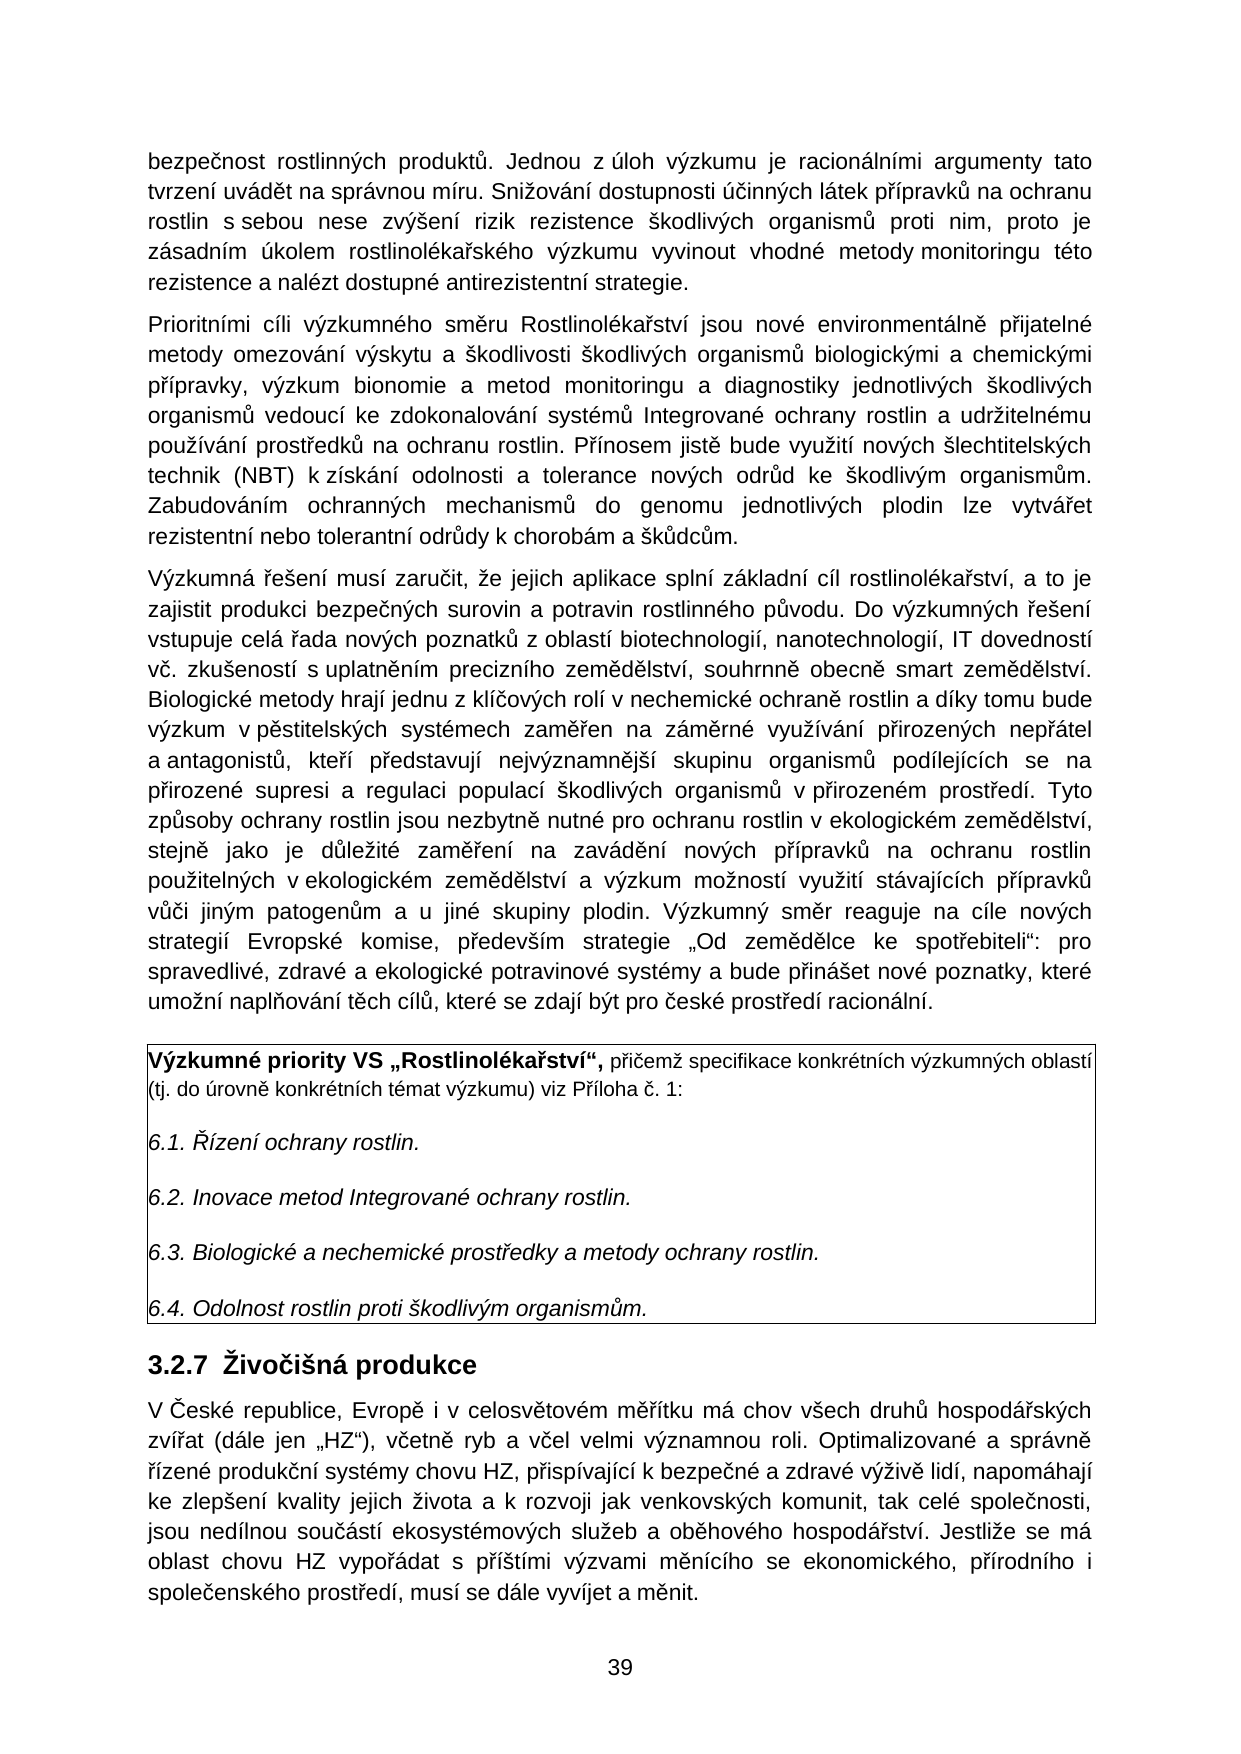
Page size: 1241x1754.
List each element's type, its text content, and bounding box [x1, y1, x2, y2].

text 6.1. Řízení ochrany rostlin. [148, 1126, 1095, 1155]
text 6.4. Odolnost rostlin proti škodlivým organismům. [148, 1291, 1095, 1323]
text 6.3. Biologické a nechemické prostředky a metody ochrany rostlin. [148, 1236, 1095, 1266]
text Výzkumná řešení musí zaručit, že jejich aplikace splní základní cíl rostlinolékařství, a to je zajistit produkci bezpečných surovin a potravin rostlinného původu. Do výzkumných řešení vstupuje celá řada nových poznatků z oblastí biotechnologií, nanotechnologií, IT dovedností vč. zkušeností s uplatněním precizního zemědělství, souhrnně obecně smart zemědělství. Biologické metody hrají jednu z klíčových rolí v nechemické ochraně rostlin a díky tomu bude výzkum v pěstitelských systémech zaměřen na záměrné využívání přirozených nepřátel a antagonistů, kteří představují nejvýznamnější skupinu organismů podílejících se na přirozené supresi a regulaci populací škodlivých organismů v přirozeném prostředí. Tyto způsoby ochrany rostlin jsou nezbytně nutné pro ochranu rostlin v ekologickém zemědělství, stejně jako je důležité zaměření na zavádění nových přípravků na ochranu rostlin použitelných v ekologickém zemědělství a výzkum možností využití stávajících přípravků vůči jiným patogenům a u jiné skupiny plodin. Výzkumný směr reaguje na cíle nových strategií Evropské komise, především strategie „Od zemědělce ke spotřebiteli“: pro spravedlivé, zdravé a ekologické potravinové systémy a bude přinášet nové poznatky, které umožní naplňování těch cílů, které se zdají být pro české prostředí racionální. [148, 894, 1093, 1014]
text 6.2. Inovace metod Integrované ochrany rostlin. [148, 1181, 1095, 1211]
text Výzkumné priority VS „Rostlinolékařství“, přičemž specifikace konkrétních výzkumných oblastí (tj. do úrovně konkrétních témat výzkumu) viz Příloha č. 1: [148, 1045, 1095, 1100]
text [148, 148, 1093, 295]
text V České republice, Evropě i v celosvětovém měřítku má chov všech druhů hospodářských zvířat (dále jen „HZ“), včetně ryb a včel velmi významnou roli. Optimalizované a správně řízené produkční systémy chovu HZ, přispívající k bezpečné a zdravé výživě lidí, napomáhají ke zlepšení kvality jejich života a k rozvoji jak venkovských komunit, tak celé společnosti, jsou nedílnou součástí ekosystémových služeb a oběhového hospodářství. Jestliže se má oblast chovu HZ vypořádat s příštími výzvami měnícího se ekonomického, přírodního i společenského prostředí, musí se dále vyvíjet a měnit. [148, 1397, 1093, 1605]
text Prioritními cíli výzkumného směru Rostlinolékařství jsou nové environmentálně přijatelné metody omezování výskytu a škodlivosti škodlivých organismů biologickými a chemickými přípravky, výzkum bionomie a metod monitoringu a diagnostiky jednotlivých škodlivých organismů vedoucí ke zdokonalování systémů Integrované ochrany rostlin a udržitelnému používání prostředků na ochranu rostlin. Přínosem jistě bude využití nových šlechtitelských technik (NBT) k získání odolnosti a tolerance nových odrůd ke škodlivým organismům. Zabudováním ochranných mechanismů do genomu jednotlivých plodin lze vytvářet rezistentní nebo tolerantní odrůdy k chorobám a škůdcům. [148, 311, 1093, 549]
subtitle Živočišná produkce [148, 1349, 1093, 1380]
text Výzkumná řešení musí zaručit, že jejich aplikace splní základní cíl rostlinolékařství, a to je zajistit produkci bezpečných surovin a potravin rostlinného původu. Do výzkumných řešení vstupuje celá řada nových poznatků z oblastí biotechnologií, nanotechnologií, IT dovedností vč. zkušeností s uplatněním precizního zemědělství, souhrnně obecně smart zemědělství. Biologické metody hrají jednu z klíčových rolí v nechemické ochraně rostlin a díky tomu bude výzkum v pěstitelských systémech zaměřen na záměrné využívání přirozených nepřátel a antagonistů, kteří představují nejvýznamnější skupinu organismů podílejících se na přirozené supresi a regulaci populací škodlivých organismů v přirozeném prostředí. Tyto způsoby ochrany rostlin jsou nezbytně nutné pro ochranu rostlin v ekologickém zemědělství, stejně jako je důležité zaměření na zavádění nových přípravků na ochranu rostlin použitelných v ekologickém zemědělství a výzkum možností využití stávajících přípravků vůči jiným patogenům a u jiné skupiny plodin. Výzkumný směr reaguje na cíle nových strategií Evropské komise, především strategie „Od zemědělce ke spotřebiteli“: pro spravedlivé, zdravé a ekologické potravinové systémy a bude přinášet nové poznatky, které umožní naplňování těch cílů, které se zdají být pro české prostředí racionální. [148, 565, 1093, 716]
